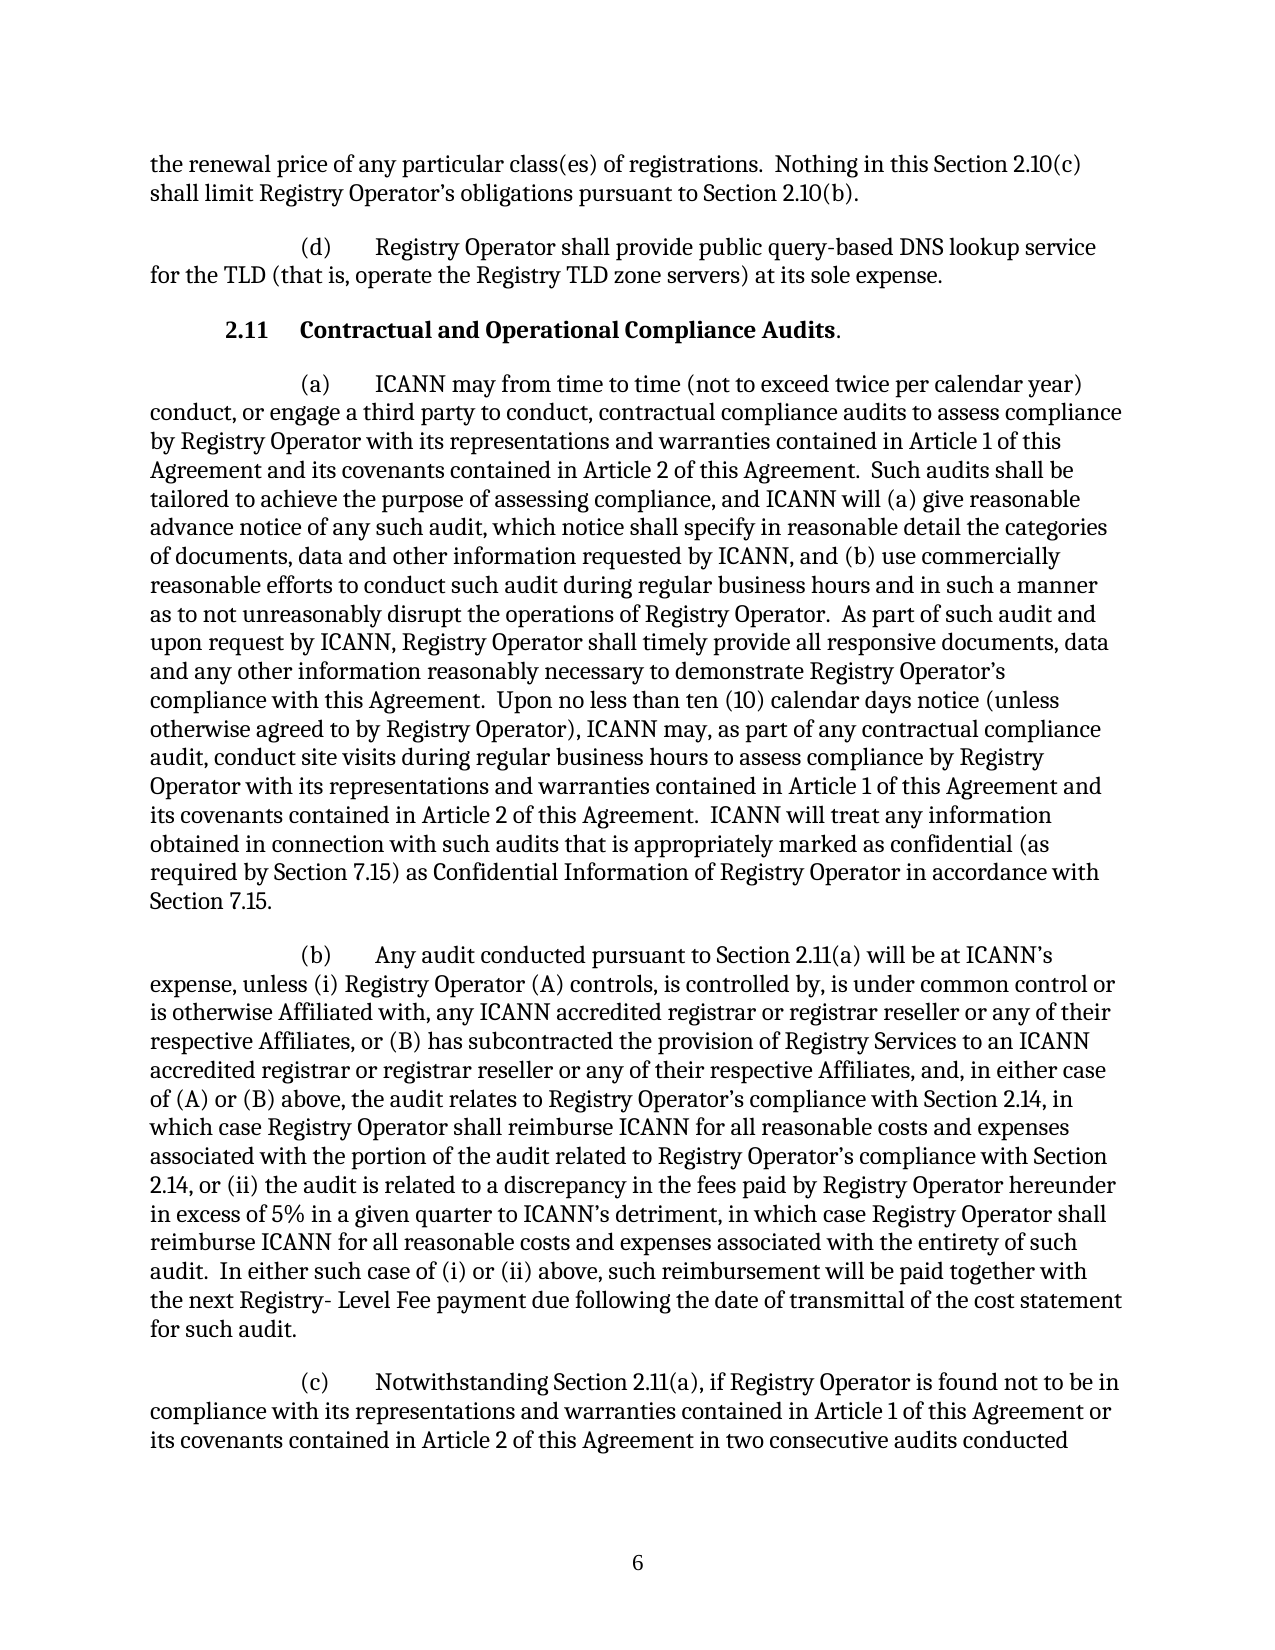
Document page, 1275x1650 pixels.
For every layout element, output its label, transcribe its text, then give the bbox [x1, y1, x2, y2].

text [150, 1368, 1125, 1454]
text Contractual and Operational Compliance Audits. [150, 315, 1125, 344]
text ICANN may from time to time (not to exceed twice per calendar year) conduct, or engage a third party to conduct, contractual compliance audits to assess compliance by Registry Operator with its representations and warranties contained in Article 1 of this Agreement and its covenants contained in Article 2 of this Agreement. Such audits shall be tailored to achieve the purpose of assessing compliance, and ICANN will (a) give reasonable advance notice of any such audit, which notice shall specify in reasonable detail the categories of documents, data and other information requested by ICANN, and (b) use commercially reasonable efforts to conduct such audit during regular business hours and in such a manner as to not unreasonably disrupt the operations of Registry Operator. As part of such audit and upon request by ICANN, Registry Operator shall timely provide all responsive documents, data and any other information reasonably necessary to demonstrate Registry Operator’s compliance with this Agreement. Upon no less than ten (10) calendar days notice (unless otherwise agreed to by Registry Operator), ICANN may, as part of any contractual compliance audit, conduct site visits during regular business hours to assess compliance by Registry Operator with its representations and warranties contained in Article 1 of this Agreement and its covenants contained in Article 2 of this Agreement. ICANN will treat any information obtained in connection with such audits that is appropriately marked as confidential (as required by Section 7.15) as Confidential Information of Registry Operator in accordance with Section 7.15. [150, 369, 1125, 916]
text Any audit conducted pursuant to Section 2.11(a) will be at ICANN’s expense, unless (i) Registry Operator (A) controls, is controlled by, is under common control or is otherwise Affiliated with, any ICANN accredited registrar or registrar reseller or any of their respective Affiliates, or (B) has subcontracted the provision of Registry Services to an ICANN accredited registrar or registrar reseller or any of their respective Affiliates, and, in either case of (A) or (B) above, the audit relates to Registry Operator’s compliance with Section 2.14, in which case Registry Operator shall reimburse ICANN for all reasonable costs and expenses associated with the portion of the audit related to Registry Operator’s compliance with Section 2.14, or (ii) the audit is related to a discrepancy in the fees paid by Registry Operator hereunder in excess of 5% in a given quarter to ICANN’s detriment, in which case Registry Operator shall reimburse ICANN for all reasonable costs and expenses associated with the entirety of such audit. In either such case of (i) or (ii) above, such reimbursement will be paid together with the next Registry- Level Fee payment due following the date of transmittal of the cost statement for such audit. [150, 941, 1125, 1343]
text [150, 150, 1125, 207]
text Registry Operator shall provide public query-based DNS lookup service for the TLD (that is, operate the Registry TLD zone servers) at its sole expense. [150, 232, 1125, 290]
